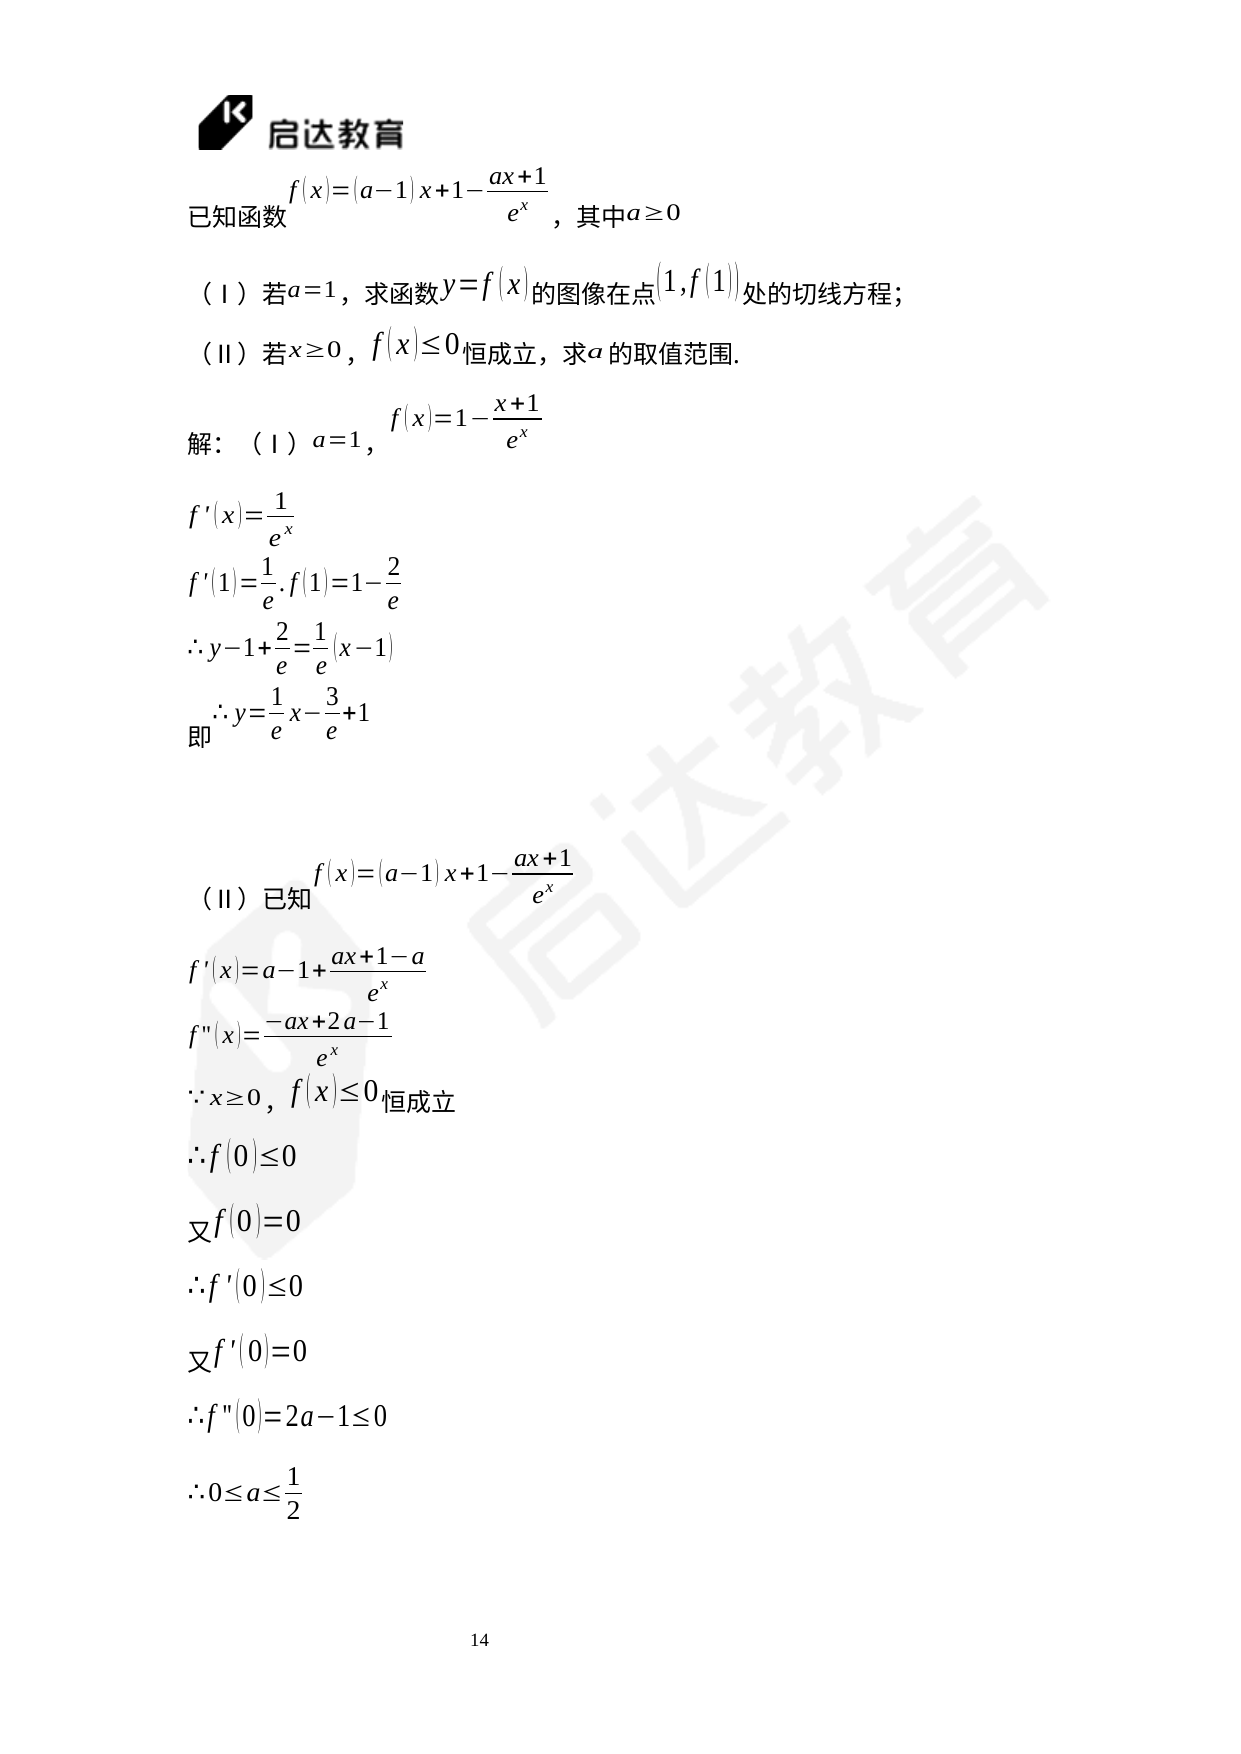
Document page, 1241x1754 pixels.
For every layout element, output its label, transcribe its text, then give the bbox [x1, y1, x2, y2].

text （Ⅰ）若，求函数的图像在点处的切线方程； [187, 259, 1053, 324]
text 又 [187, 1332, 1053, 1397]
picture [198, 95, 404, 150]
text 解：（Ⅰ）， [187, 389, 1053, 487]
text （Ⅱ）若，恒成立，求的取值范围. [187, 324, 1053, 389]
text 已知函数，其中 [187, 162, 1053, 259]
text （Ⅱ）已知 [187, 844, 1053, 942]
text 又 [187, 1202, 1053, 1267]
text ，恒成立 [187, 1072, 1053, 1137]
text 即 [187, 682, 1053, 779]
